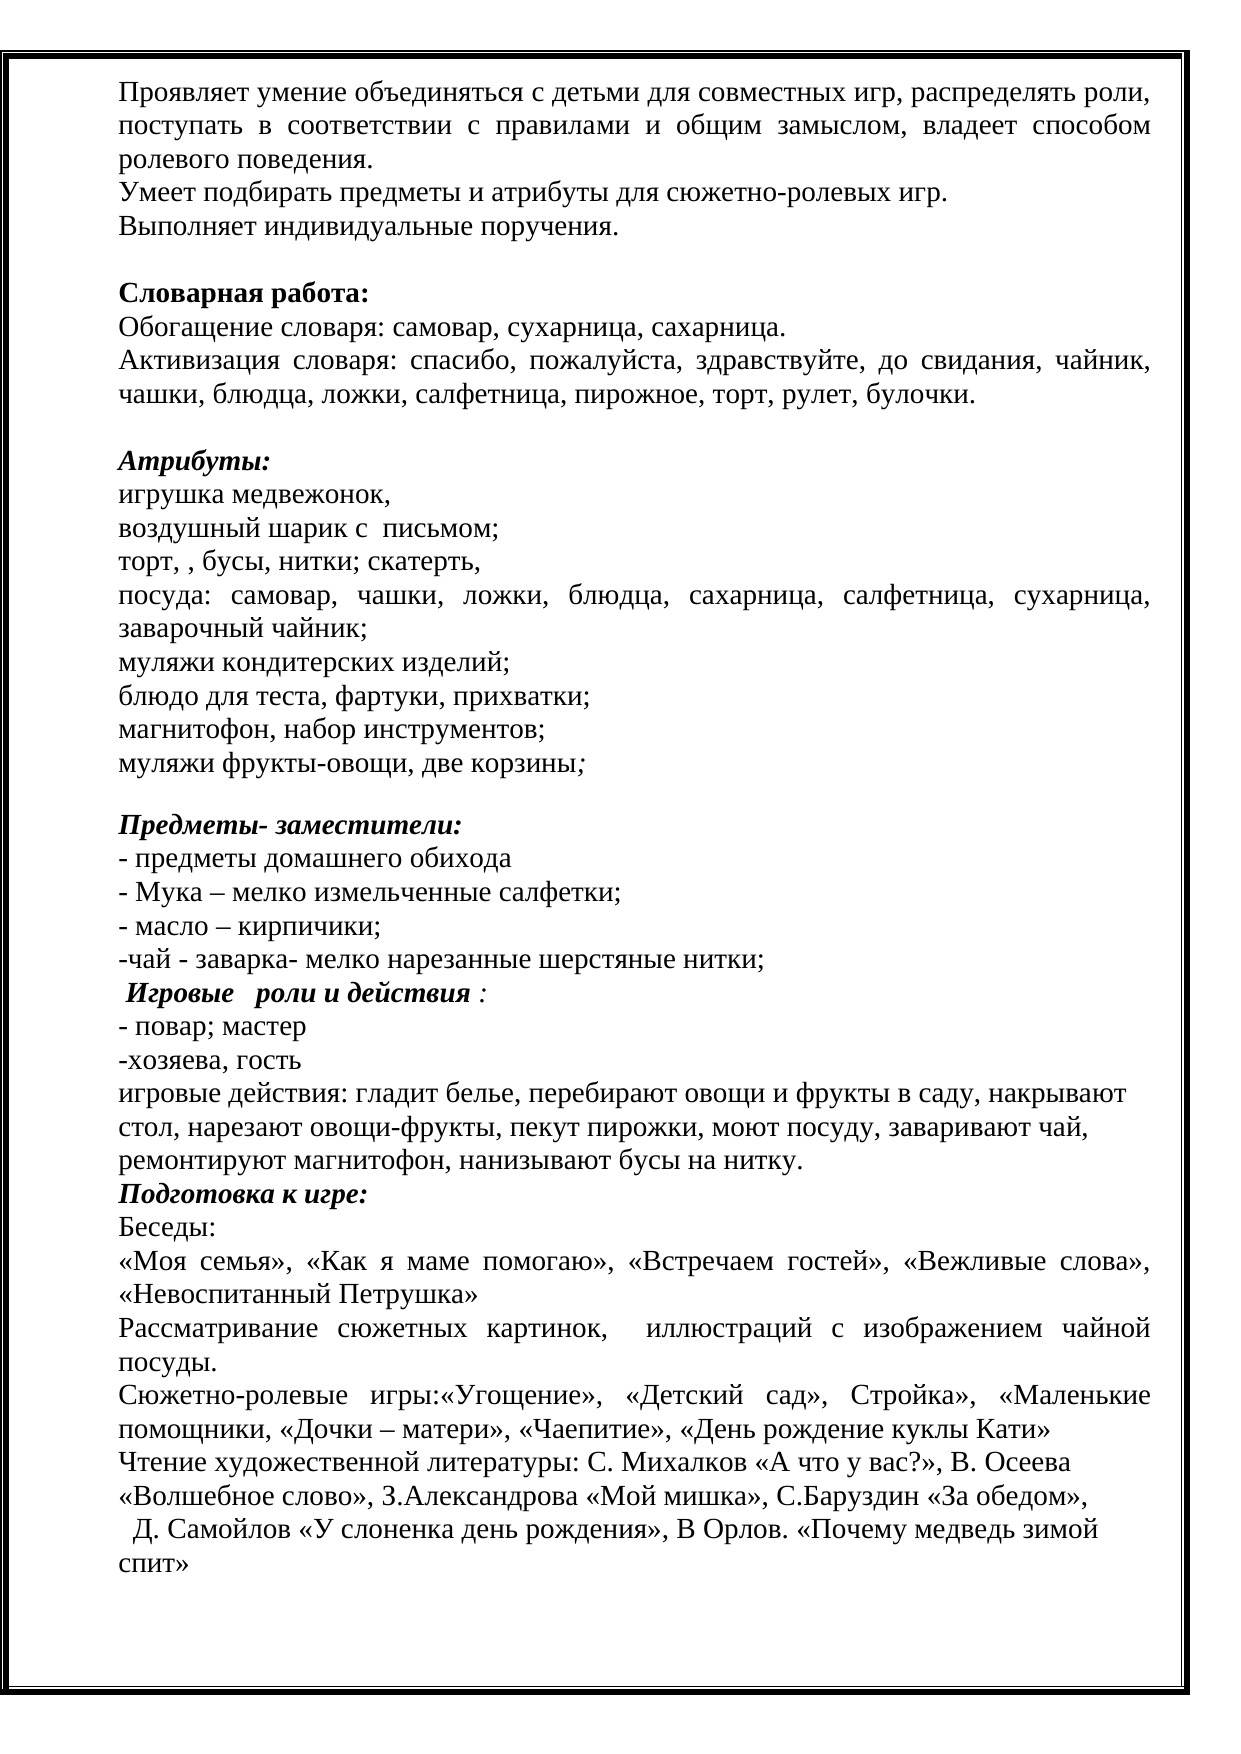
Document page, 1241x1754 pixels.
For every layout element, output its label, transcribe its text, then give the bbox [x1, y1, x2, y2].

text воздушный шарик с письмом; [118, 510, 1152, 543]
text Предметы- заместители: - предметы домашнего обихода - Мука – мелко измельченные салфетки; - масло – кирпичики; -чай - заварка- мелко нарезанные шерстяные нитки; Игровые роли и действия : - повар; мастер -хозяева, гость игровые действия: гладит белье, перебирают овощи и фрукты в саду, накрывают стол, нарезают овощи-фрукты, пекут пирожки, моют посуду, заваривают чай, ремонтируют магнитофон, нанизывают бусы на нитку. [118, 778, 1152, 1176]
text муляжи кондитерских изделий; [118, 644, 1152, 678]
text Беседы: [118, 1209, 1152, 1243]
text игрушка медвежонок, [118, 476, 1152, 510]
text Сюжетно-ролевые игры:«Угощение», «Детский сад», Стройка», «Маленькие помощники, «Дочки – матери», «Чаепитие», «День рождение куклы Кати» [118, 1377, 1152, 1444]
text Словарная работа: [118, 275, 1152, 309]
text Чтение художественной литературы: С. Михалков «А что у вас?», В. Осеева «Волшебное слово», З.Александрова «Мой мишка», С.Баруздин «За обедом», [118, 1444, 1152, 1511]
text блюдо для теста, фартуки, прихватки; [118, 678, 1152, 711]
text Проявляет умение объединяться с детьми для совместных игр, распределять роли, поступать в соответствии с правилами и общим замыслом, владеет способом ролевого поведения. [118, 74, 1152, 174]
text Обогащение словаря: самовар, сухарница, сахарница. [118, 309, 1152, 342]
text магнитофон, набор инструментов; [118, 711, 1152, 745]
text Д. Самойлов «У слоненка день рождения», В Орлов. «Почему медведь зимой спит» [118, 1511, 1152, 1578]
text «Моя семья», «Как я маме помогаю», «Встречаем гостей», «Вежливые слова», «Невоспитанный Петрушка» [118, 1243, 1152, 1310]
text муляжи фрукты-овощи, две корзины; [118, 745, 1152, 778]
text Умеет подбирать предметы и атрибуты для сюжетно-ролевых игр. [118, 174, 1167, 208]
text посуда: самовар, чашки, ложки, блюдца, сахарница, салфетница, сухарница, заварочный чайник; [118, 577, 1152, 644]
text Атрибуты: [118, 443, 1152, 476]
text Подготовка к игре: [118, 1176, 1152, 1209]
text торт, , бусы, нитки; скатерть, [118, 543, 1152, 577]
text Выполняет индивидуальные поручения. [118, 208, 1152, 242]
text Рассматривание сюжетных картинок, иллюстраций с изображением чайной посуды. [118, 1310, 1152, 1377]
text Активизация словаря: спасибо, пожалуйста, здравствуйте, до свидания, чайник, чашки, блюдца, ложки, салфетница, пирожное, торт, рулет, булочки. [118, 342, 1152, 409]
